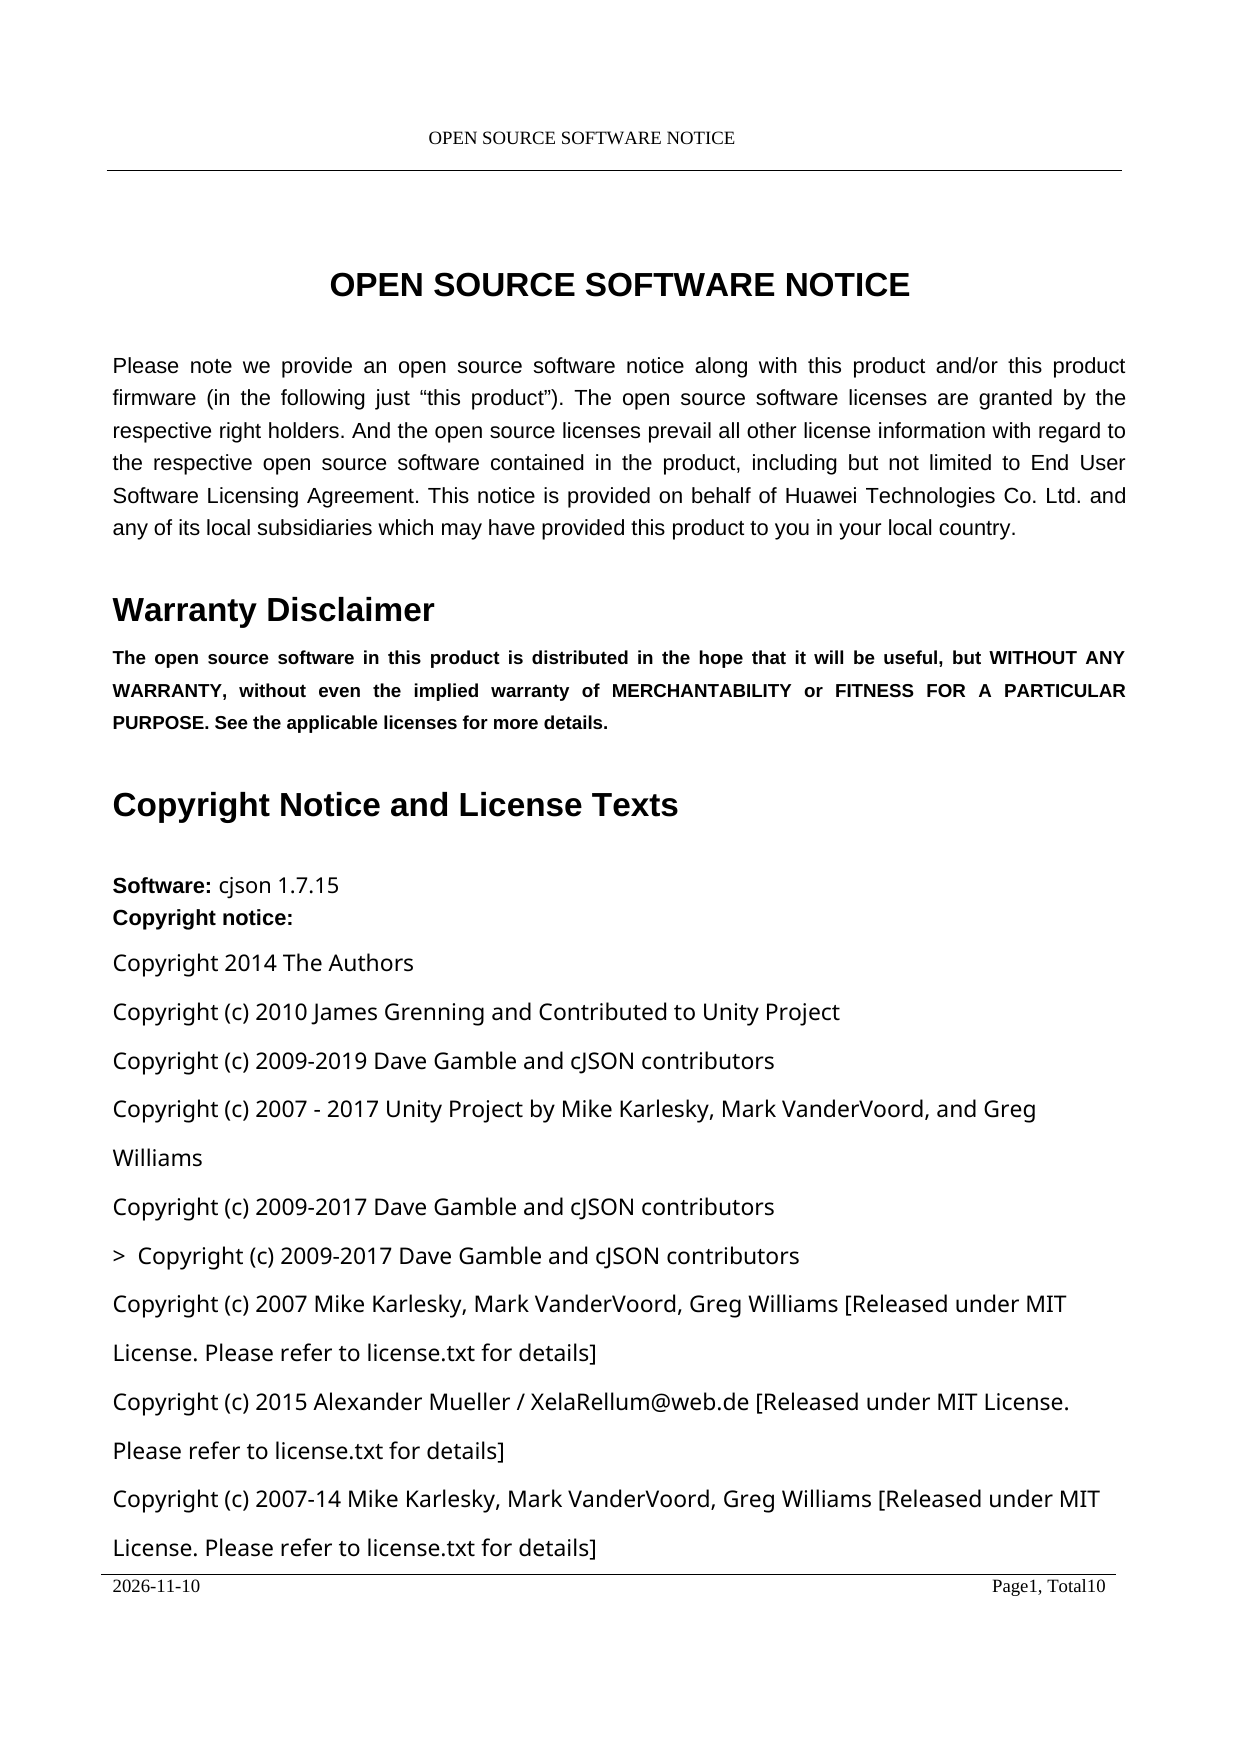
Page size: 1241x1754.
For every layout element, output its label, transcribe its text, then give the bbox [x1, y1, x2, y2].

text Please note we provide an open source software notice along with this product and/or this product firmware (in the following just “this product”). The open source software licenses are granted by the respective right holders. And the open source licenses prevail all other license information with regard to the respective open source software contained in the product, including but not limited to End User Software Licensing Agreement. This notice is provided on behalf of Huawei Technologies Co. Ltd. and any of its local subsidiaries which may have provided this product to you in your local country. [112, 349, 1128, 544]
text Warranty Disclaimer [112, 576, 1128, 641]
text Software: cjson 1.7.15 [112, 869, 1128, 901]
text The open source software in this product is distributed in the hope that it will be useful, but WITHOUT ANY WARRANTY, without even the implied warranty of MERCHANTABILITY or FITNESS FOR A PARTICULAR PURPOSE. See the applicable licenses for more details. [112, 641, 1128, 739]
text OPEN SOURCE SOFTWARE NOTICE [112, 251, 1128, 316]
text Copyright 2014 The Authors Copyright (c) 2010 James Grenning and Contributed to Unity Project Copyright (c) 2009-2019 Dave Gamble and cJSON contributors Copyright (c) 2007 - 2017 Unity Project by Mike Karlesky, Mark VanderVoord, and Greg Williams Copyright (c) 2009-2017 Dave Gamble and cJSON contributors > Copyright (c) 2009-2017 Dave Gamble and cJSON contributors Copyright (c) 2007 Mike Karlesky, Mark VanderVoord, Greg Williams [Released under MIT License. Please refer to license.txt for details] Copyright (c) 2015 Alexander Mueller / XelaRellum@web.de [Released under MIT License. Please refer to license.txt for details] Copyright (c) 2007-14 Mike Karlesky, Mark VanderVoord, Greg Williams [Released under MIT License. Please refer to license.txt for details] [112, 947, 1128, 1564]
text Copyright notice: [112, 901, 1128, 934]
text Copyright Notice and License Texts [112, 771, 1128, 836]
